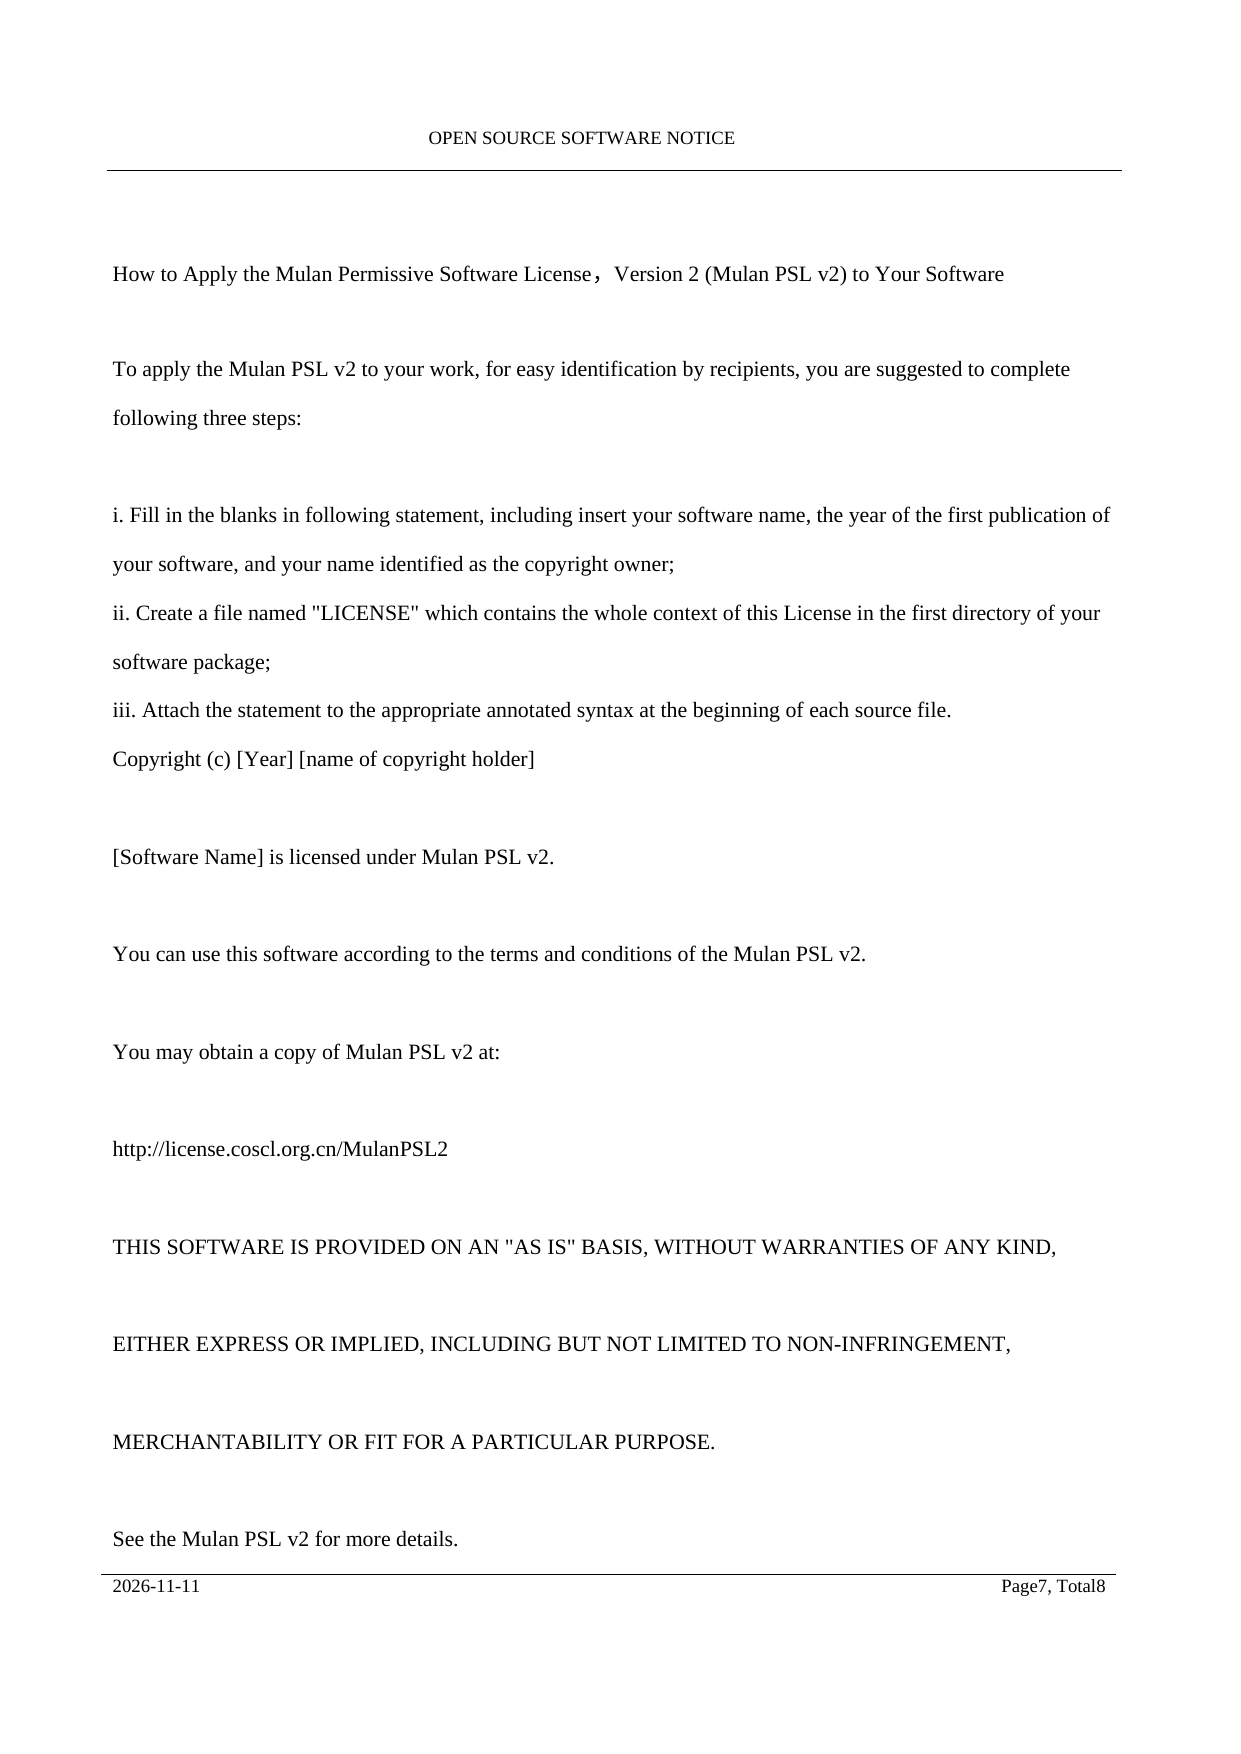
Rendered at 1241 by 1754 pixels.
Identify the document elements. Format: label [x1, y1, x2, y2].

text [112, 206, 1128, 1555]
